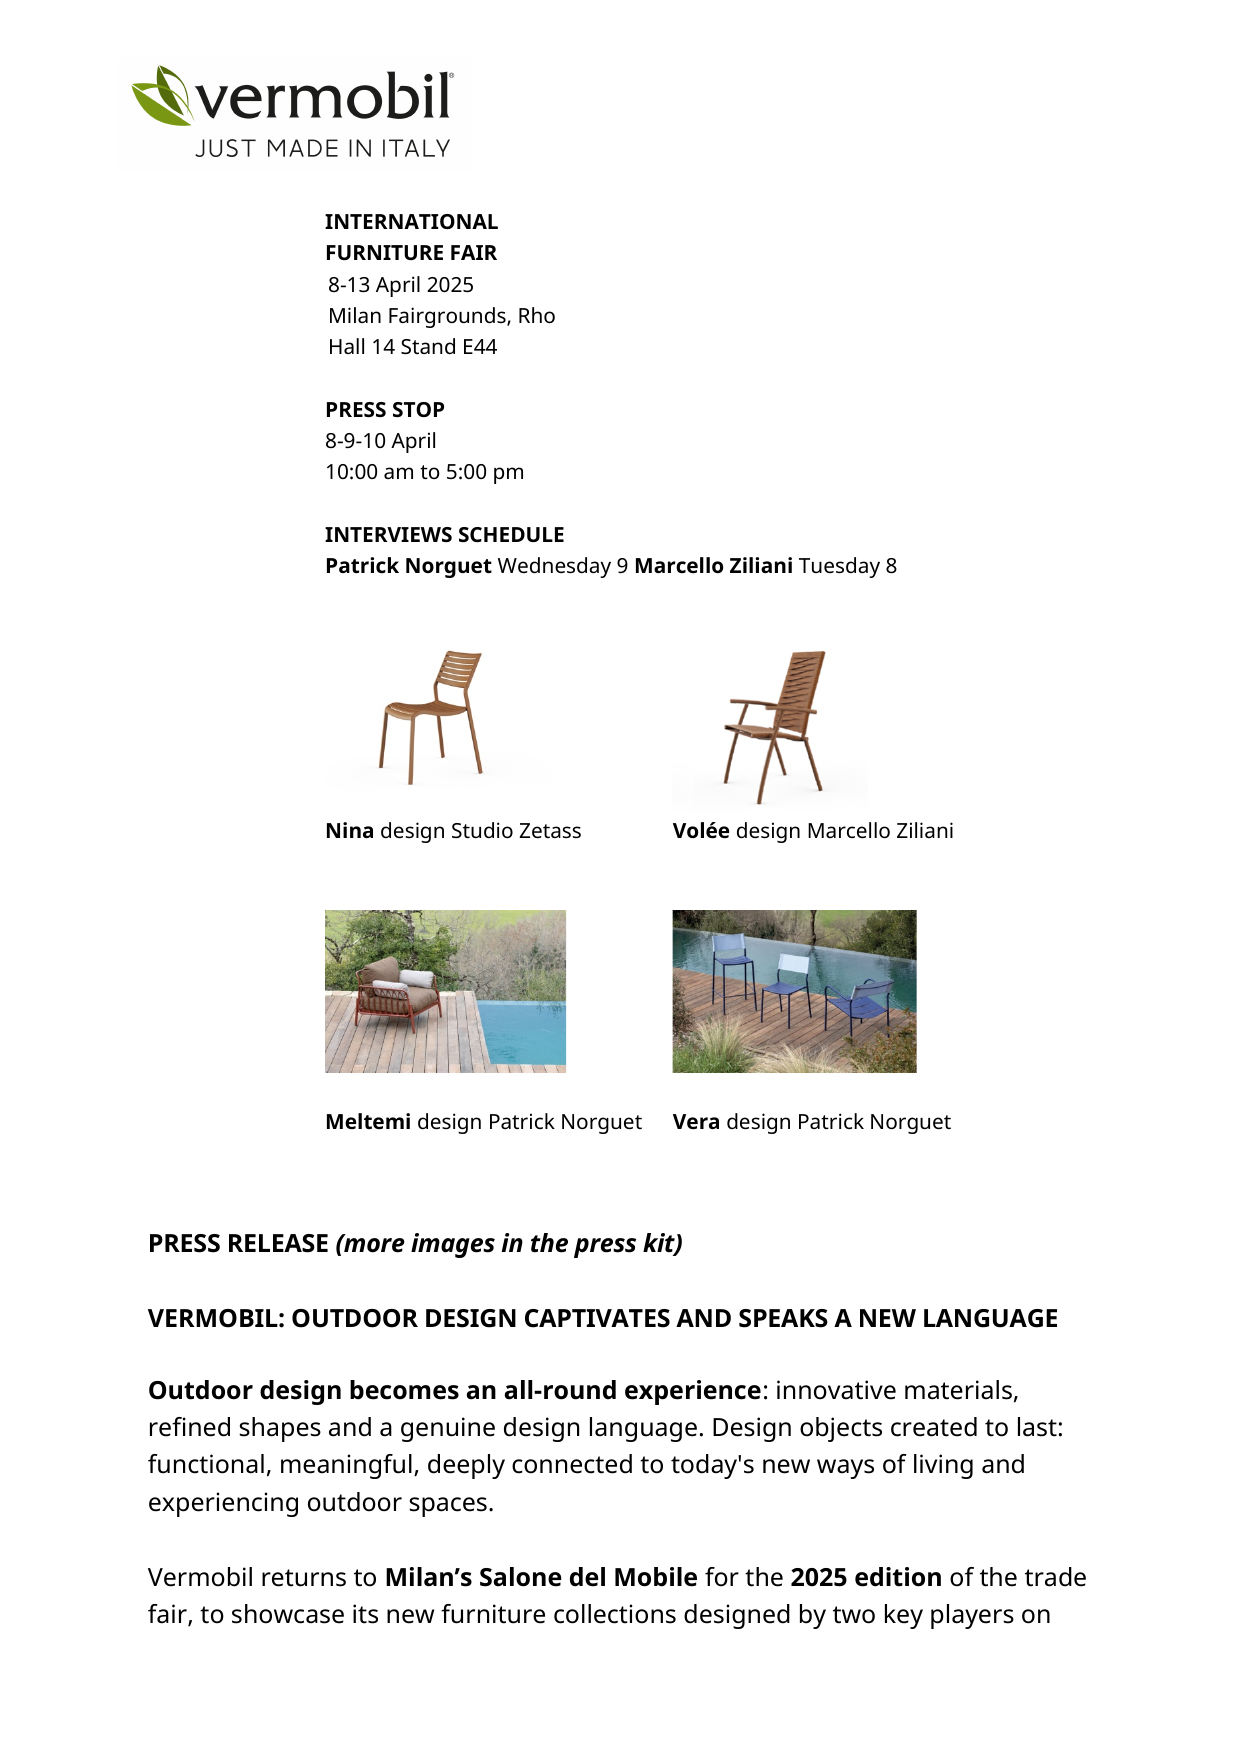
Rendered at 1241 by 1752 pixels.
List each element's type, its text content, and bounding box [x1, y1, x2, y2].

text Outdoor design becomes an all-round experience: innovative materials, refined shapes and a genuine design language. Design objects created to last: functional, meaningful, deeply connected to today's new ways of living and experiencing outdoor spaces. [148, 1372, 1092, 1518]
text Nina design Studio Zetass Volée design Marcello Ziliani [325, 816, 1092, 844]
text INTERVIEWS SCHEDULE [325, 520, 709, 548]
picture [251, 582, 620, 813]
subtitle INTERNATIONAL FURNITURE FAIR [325, 207, 709, 267]
text PRESS STOP [325, 395, 709, 423]
picture [672, 910, 917, 1073]
text Patrick Norguet Wednesday 9 Marcello Ziliani Tuesday 8 [325, 551, 901, 579]
text Hall 14 Stand E44 [328, 332, 709, 361]
text 10:00 am to 5:00 pm [325, 457, 709, 486]
text Milan Fairgrounds, Rho [328, 301, 709, 329]
text Meltemi design Patrick Norguet Vera design Patrick Norguet [250, 1107, 1092, 1136]
text 8-9-10 April [325, 426, 709, 454]
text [148, 1559, 1092, 1631]
text 8-13 April 2025 [328, 270, 709, 298]
picture [118, 57, 472, 170]
subtitle VERMOBIL: OUTDOOR DESIGN CAPTIVATES AND SPEAKS A NEW LANGUAGE [148, 1301, 1092, 1334]
picture [672, 624, 868, 813]
picture [325, 910, 567, 1073]
subtitle PRESS RELEASE (more images in the press kit) [148, 1226, 1092, 1260]
